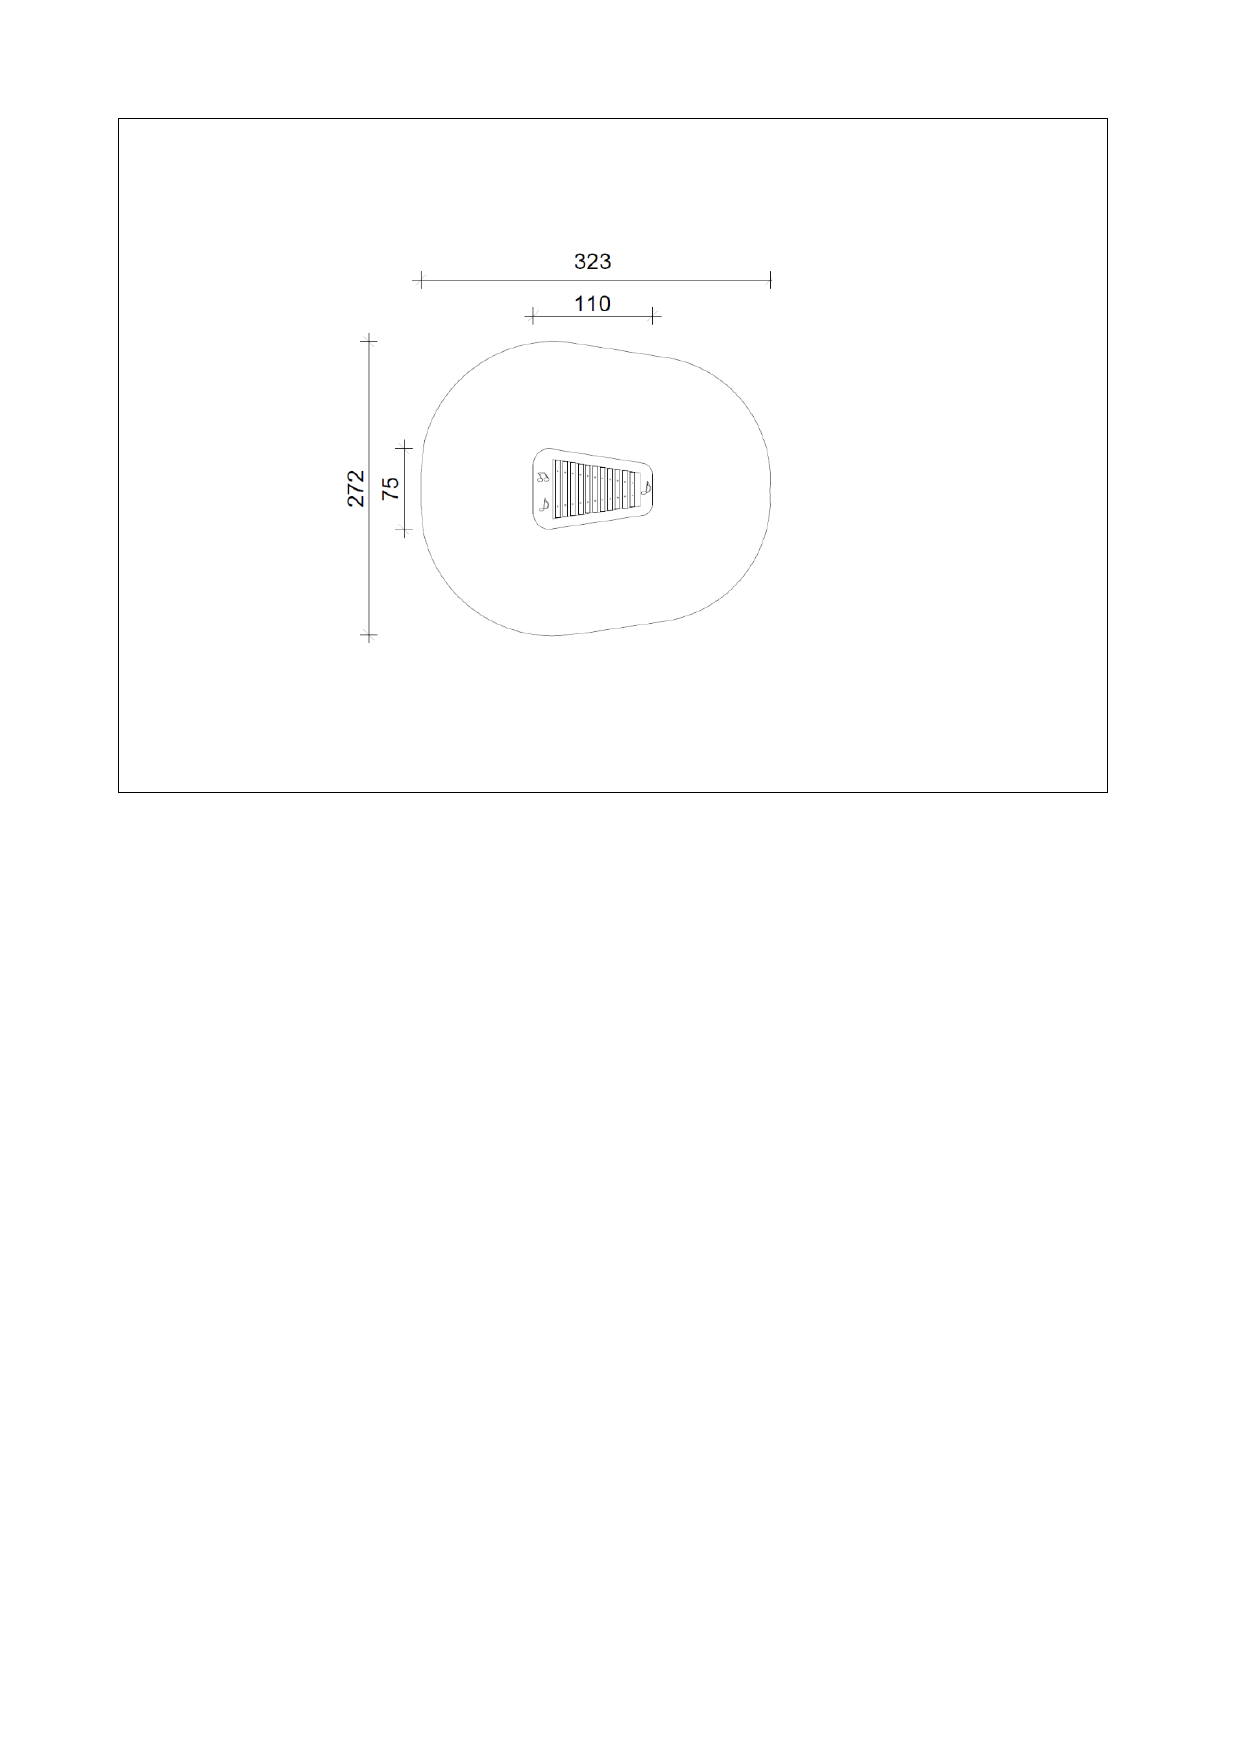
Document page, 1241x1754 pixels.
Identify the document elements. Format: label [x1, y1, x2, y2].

picture [340, 250, 772, 641]
table_cell [119, 119, 1107, 792]
